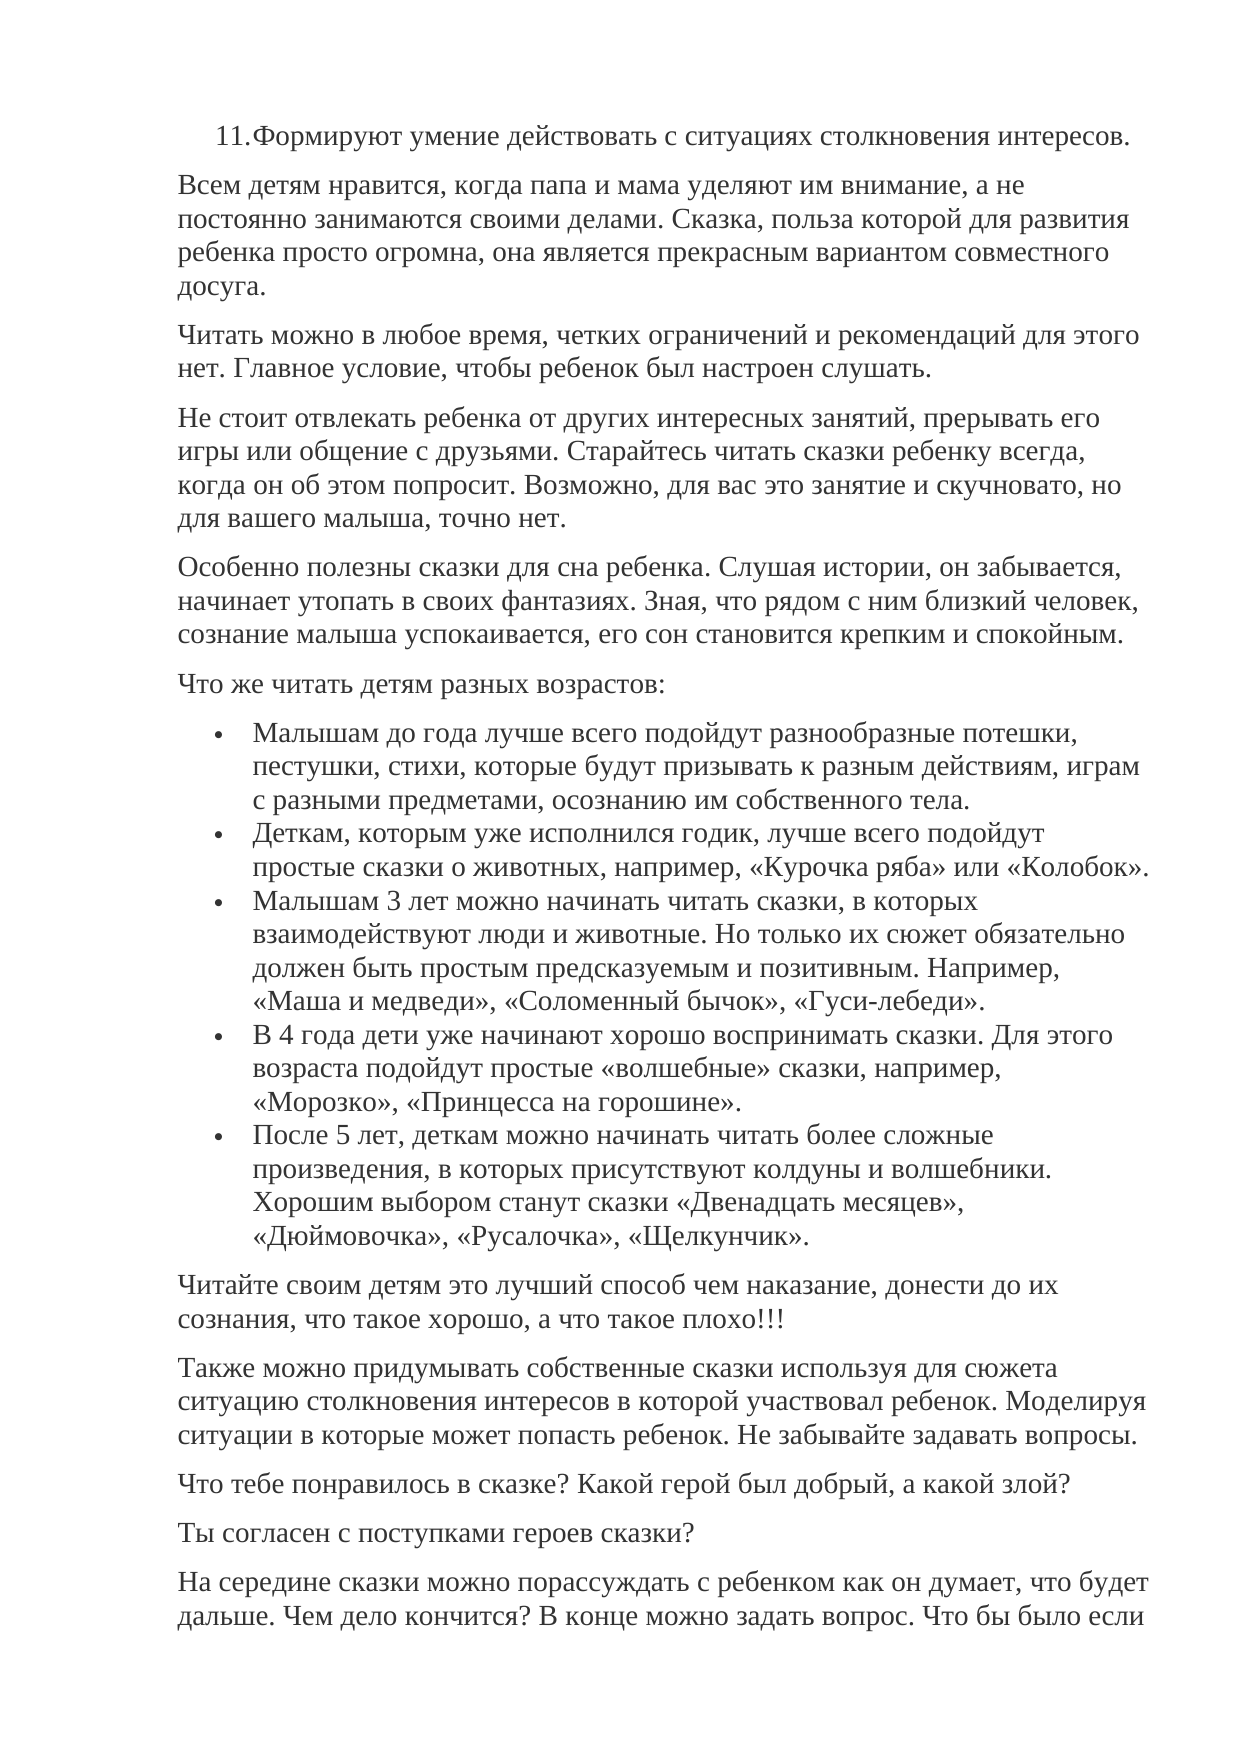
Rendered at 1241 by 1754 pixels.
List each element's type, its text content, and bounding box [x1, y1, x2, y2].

list В 4 года дети уже начинают хорошо воспринимать сказки. Для этого возраста подойдут простые «волшебные» сказки, например, «Морозко», «Принцесса на горошине». [215, 1017, 1152, 1117]
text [177, 1564, 1152, 1632]
text Читать можно в любое время, четких ограничений и рекомендаций для этого нет. Главное условие, чтобы ребенок был настроен слушать. [177, 317, 1152, 384]
text Не стоит отвлекать ребенка от других интересных занятий, прерывать его игры или общение с друзьями. Старайтесь читать сказки ребенку всегда, когда он об этом попросит. Возможно, для вас это занятие и скучновато, но для вашего малыша, точно нет. [177, 400, 1152, 534]
text Также можно придумывать собственные сказки используя для сюжета ситуацию столкновения интересов в которой участвовал ребенок. Моделируя ситуации в которые может попасть ребенок. Не забывайте задавать вопросы. [177, 1350, 1152, 1451]
text Что же читать детям разных возрастов: [177, 666, 1152, 699]
text Особенно полезны сказки для сна ребенка. Слушая истории, он забывается, начинает утопать в своих фантазиях. Зная, что рядом с ним близкий человек, сознание малыша успокаивается, его сон становится крепким и спокойным. [177, 549, 1152, 650]
text Что тебе понравилось в сказке? Какой герой был добрый, а какой злой? [177, 1466, 1152, 1500]
list Деткам, которым уже исполнился годик, лучше всего подойдут простые сказки о животных, например, «Курочка ряба» или «Колобок». [215, 816, 1152, 883]
list Малышам 3 лет можно начинать читать сказки, в которых взаимодействуют люди и животные. Но только их сюжет обязательно должен быть простым предсказуемым и позитивным. Например, «Маша и медведи», «Соломенный бычок», «Гуси-лебеди». [215, 883, 1152, 1017]
text Ты согласен с поступками героев сказки? [177, 1515, 1152, 1549]
list Формируют умение действовать с ситуациях столкновения интересов. [215, 118, 1152, 152]
list Малышам до года лучше всего подойдут разнообразные потешки, пестушки, стихи, которые будут призывать к разным действиям, играм с разными предметами, осознанию им собственного тела. [215, 715, 1152, 816]
text Читайте своим детям это лучший способ чем наказание, донести до их сознания, что такое хорошо, а что такое плохо!!! [177, 1267, 1152, 1334]
list После 5 лет, деткам можно начинать читать более сложные произведения, в которых присутствуют колдуны и волшебники. Хорошим выбором станут сказки «Двенадцать месяцев», «Дюймовочка», «Русалочка», «Щелкунчик». [215, 1117, 1152, 1252]
text Всем детям нравится, когда папа и мама уделяют им внимание, а не постоянно занимаются своими делами. Сказка, польза которой для развития ребенка просто огромна, она является прекрасным вариантом совместного досуга. [177, 167, 1152, 301]
